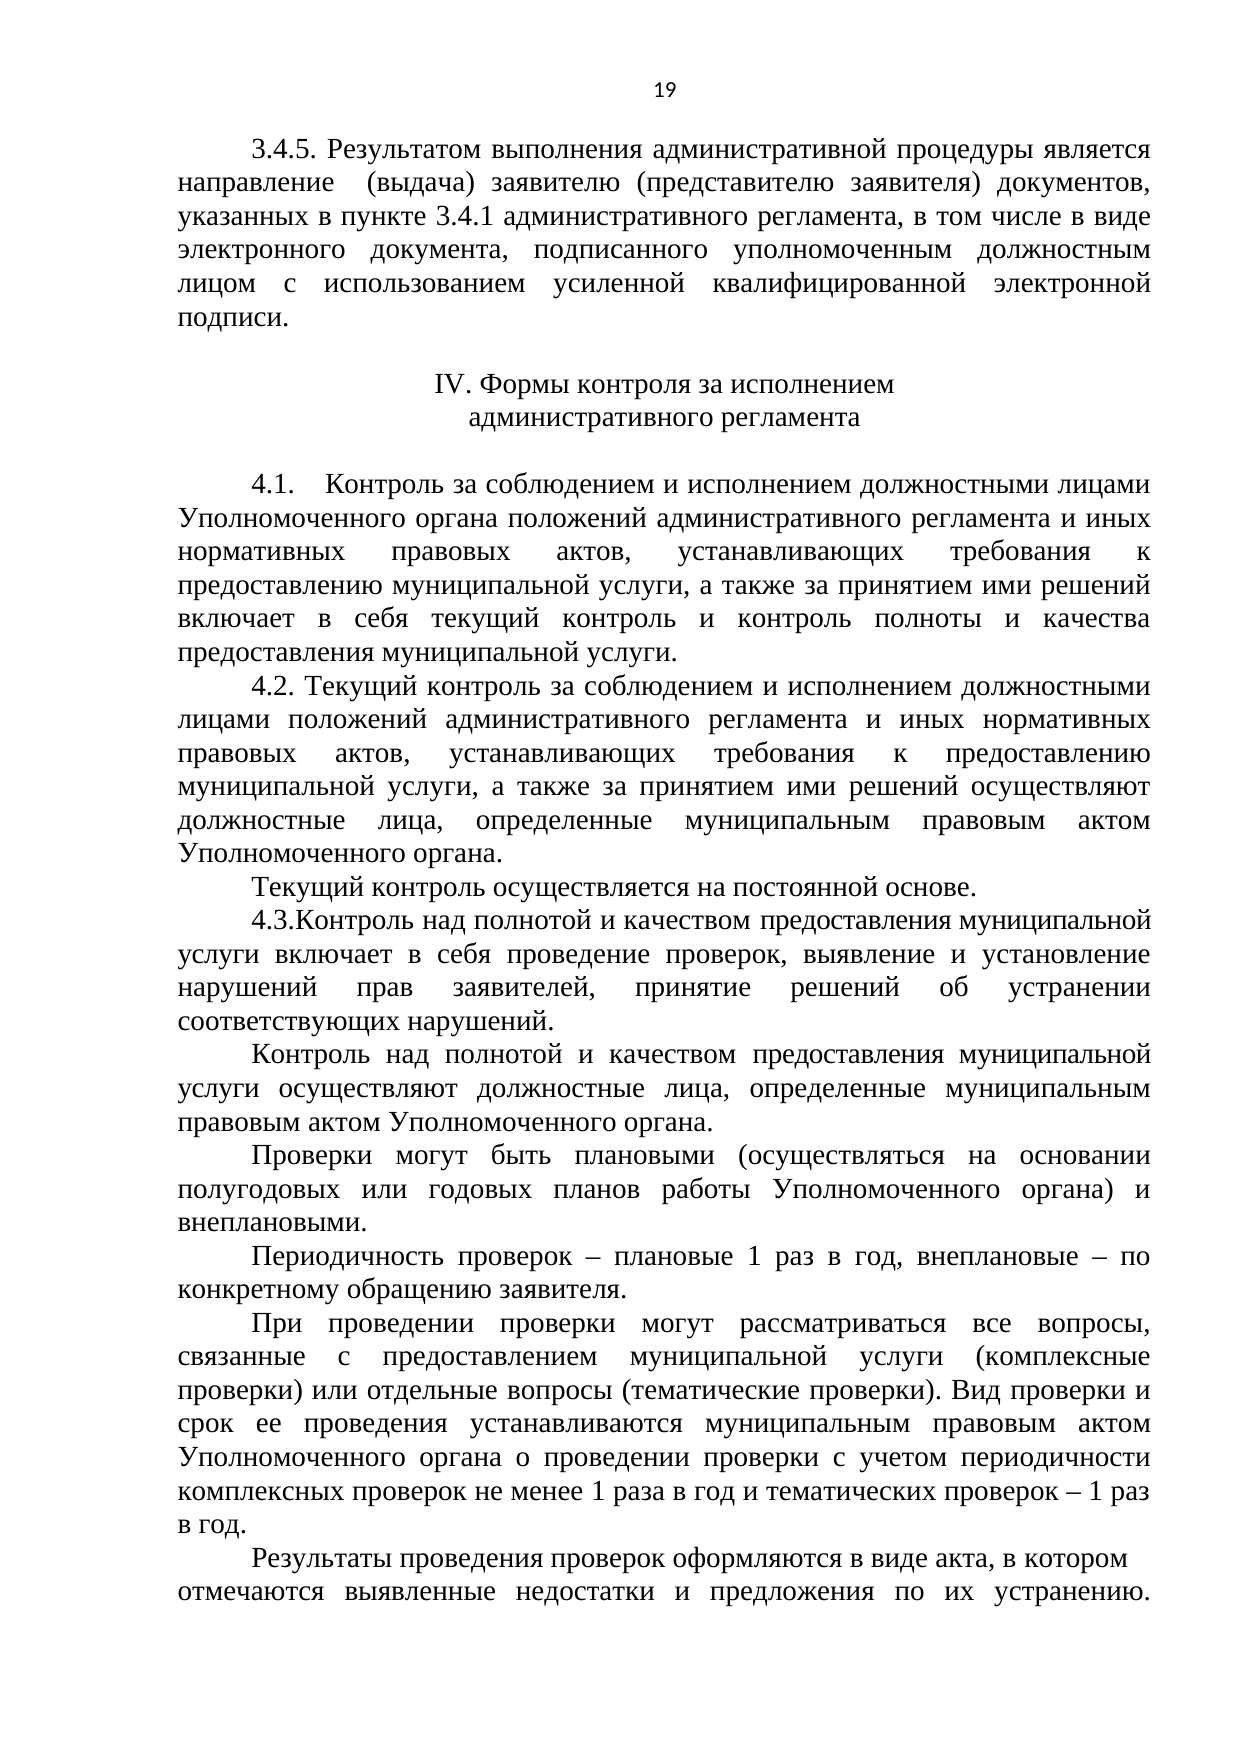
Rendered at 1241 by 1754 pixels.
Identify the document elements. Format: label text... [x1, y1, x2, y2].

text 3.4.5. Результатом выполнения административной процедуры является направление (выдача) заявителю (представителю заявителя) документов, указанных в пункте 3.4.1 административного регламента, в том числе в виде электронного документа, подписанного уполномоченным должностным лицом с использованием усиленной квалифицированной электронной подписи. [177, 131, 1152, 332]
text 4.1. Контроль за соблюдением и исполнением должностными лицами Уполномоченного органа положений административного регламента и иных нормативных правовых актов, устанавливающих требования к предоставлению муниципальной услуги, а также за принятием ими решений включает в себя текущий контроль и контроль полноты и качества предоставления муниципальной услуги. [177, 466, 1152, 668]
subtitle административного регламента [177, 399, 1152, 433]
text Контроль над полнотой и качеством предоставления муниципальной услуги осуществляют должностные лица, определенные муниципальным правовым актом Уполномоченного органа. [177, 1037, 1152, 1137]
text При проведении проверки могут рассматриваться все вопросы, связанные с предоставлением муниципальной услуги (комплексные проверки) или отдельные вопросы (тематические проверки). Вид проверки и срок ее проведения устанавливаются муниципальным правовым актом Уполномоченного органа о проведении проверки с учетом периодичности комплексных проверок не менее 1 раза в год и тематических проверок – 1 раз в год. [177, 1305, 1152, 1540]
text Текущий контроль осуществляется на постоянной основе. [177, 869, 1152, 902]
text Проверки могут быть плановыми (осуществляться на основании полугодовых или годовых планов работы Уполномоченного органа) и внеплановыми. [177, 1137, 1152, 1238]
subtitle IV. Формы контроля за исполнением [177, 366, 1152, 399]
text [177, 1573, 1152, 1607]
text Результаты проведения проверок оформляются в виде акта, в котором [177, 1540, 1152, 1573]
text Периодичность проверок – плановые 1 раз в год, внеплановые – по конкретному обращению заявителя. [177, 1238, 1152, 1305]
text 4.3.Контроль над полнотой и качеством предоставления муниципальной услуги включает в себя проведение проверок, выявление и установление нарушений прав заявителей, принятие решений об устранении соответствующих нарушений. [177, 902, 1152, 1037]
text 4.2. Текущий контроль за соблюдением и исполнением должностными лицами положений административного регламента и иных нормативных правовых актов, устанавливающих требования к предоставлению муниципальной услуги, а также за принятием ими решений осуществляют должностные лица, определенные муниципальным правовым актом Уполномоченного органа. [177, 668, 1152, 869]
